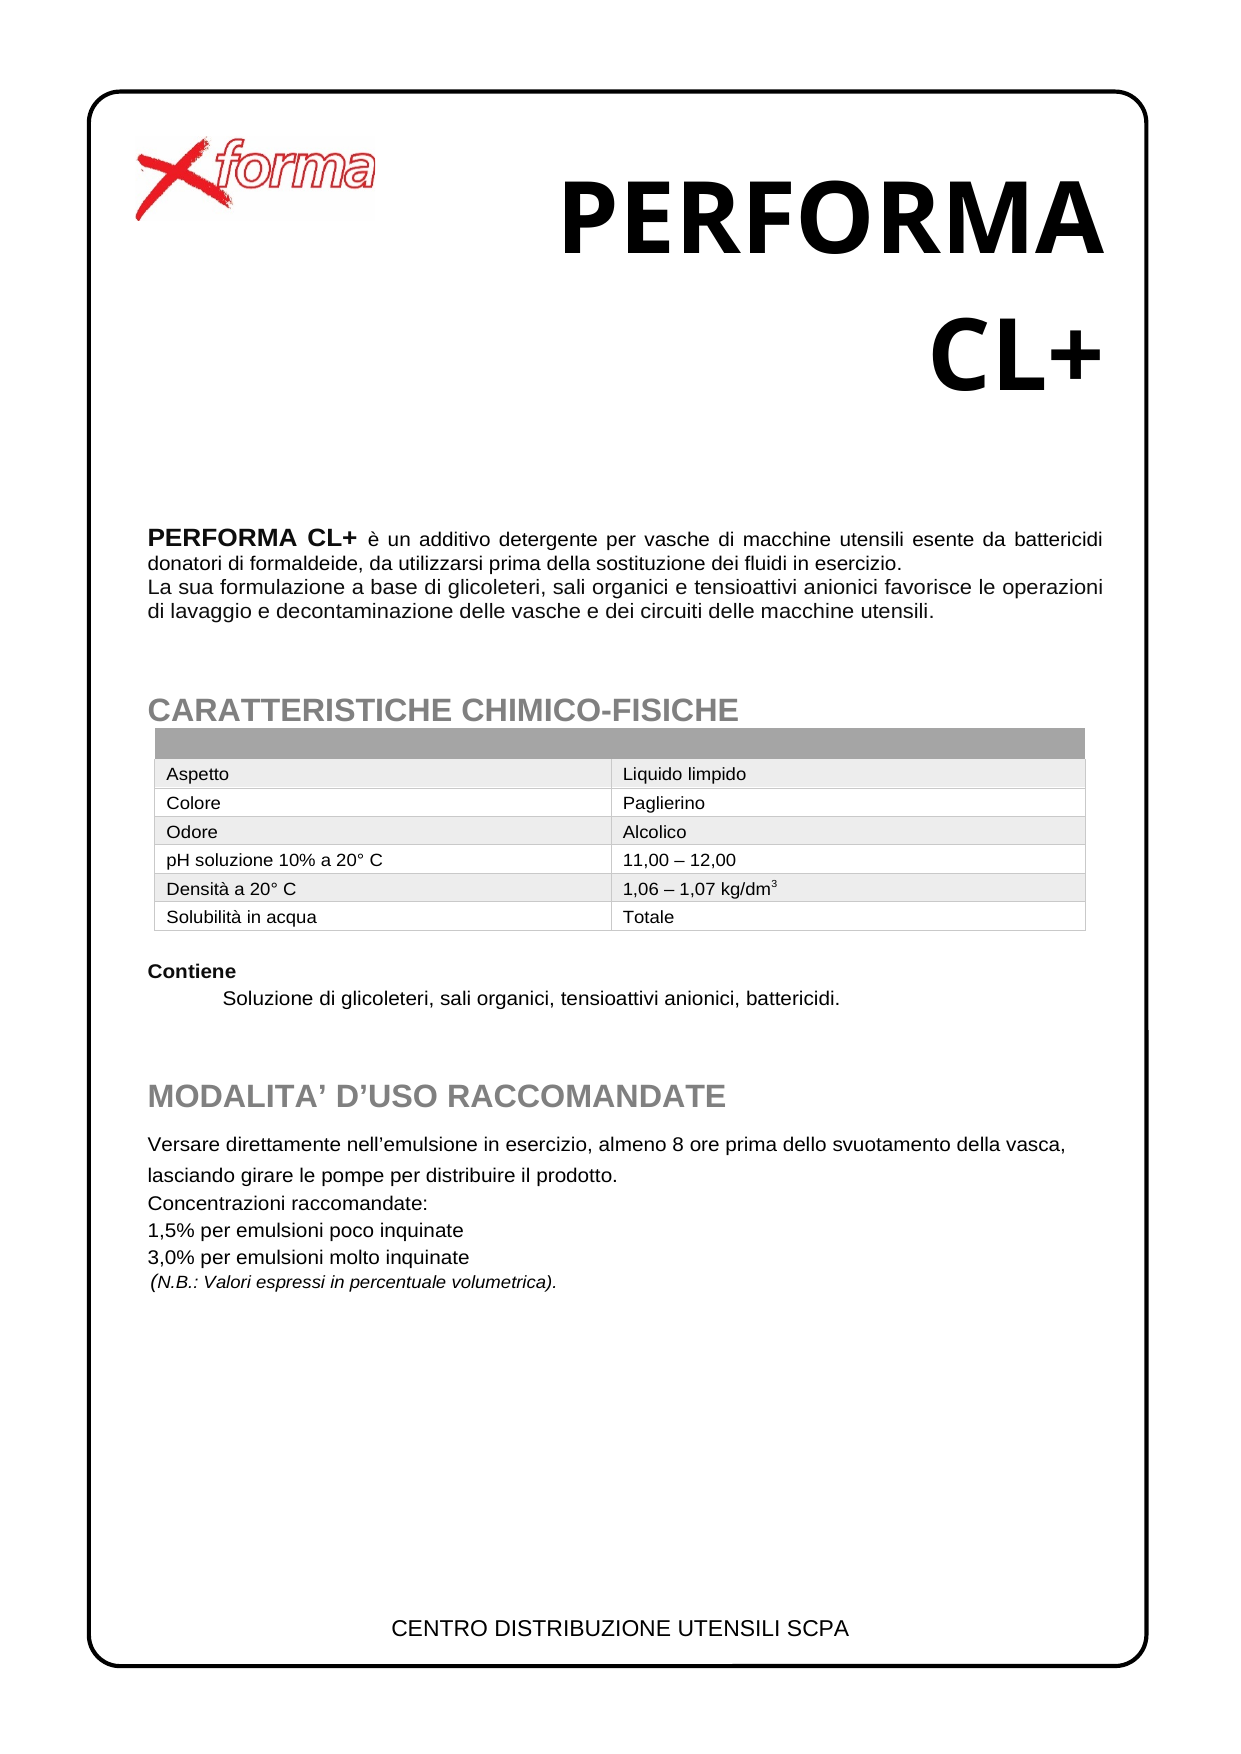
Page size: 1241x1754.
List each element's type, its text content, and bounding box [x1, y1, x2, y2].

text Versare direttamente nell’emulsione in esercizio, almeno 8 ore prima dello svuotamento della vasca, [147, 1114, 1105, 1161]
text (N.B.: Valori espressi in percentuale volumetrica). [135, 1269, 1105, 1292]
text Soluzione di glicoleteri, sali organici, tensioattivi anionici, battericidi. [222, 986, 1105, 1009]
table_cell Densità a 20° C [155, 874, 611, 901]
table_cell Alcolico [612, 817, 1085, 844]
subtitle PERFORMA CL+ [372, 147, 1105, 419]
table_cell pH soluzione 10% a 20° C [155, 845, 611, 873]
table_cell Paglierino [612, 789, 1085, 816]
table_cell Aspetto [155, 759, 611, 787]
text CENTRO DISTRIBUZIONE UTENSILI SCPA [135, 1615, 1105, 1641]
text 1,5% per emulsioni poco inquinate [147, 1215, 1105, 1242]
picture [135, 136, 375, 221]
table_cell 1,06 – 1,07 kg/dm3 [612, 874, 1085, 901]
table_cell Colore [155, 789, 611, 816]
table_header [155, 728, 1085, 759]
table_cell Liquido limpido [612, 759, 1085, 787]
table_cell 11,00 – 12,00 [612, 845, 1085, 873]
table_cell Totale [612, 902, 1085, 930]
text La sua formulazione a base di glicoleteri, sali organici e tensioattivi anionici favorisce le operazioni di lavaggio e decontaminazione delle vasche e dei circuiti delle macchine utensili. [147, 575, 1105, 623]
table_cell Solubilità in acqua [155, 902, 611, 930]
text Contiene [147, 959, 1105, 982]
text Concentrazioni raccomandate: [147, 1188, 1105, 1215]
text MODALITA’ D’USO RACCOMANDATE [147, 1077, 1105, 1114]
text CARATTERISTICHE CHIMICO-FISICHE [147, 691, 1105, 728]
text lasciando girare le pompe per distribuire il prodotto. [147, 1161, 1105, 1188]
text PERFORMA CL+ è un additivo detergente per vasche di macchine utensili esente da battericidi donatori di formaldeide, da utilizzarsi prima della sostituzione dei fluidi in esercizio. [147, 522, 1105, 574]
table_cell Odore [155, 817, 611, 844]
text 3,0% per emulsioni molto inquinate [147, 1242, 1105, 1269]
